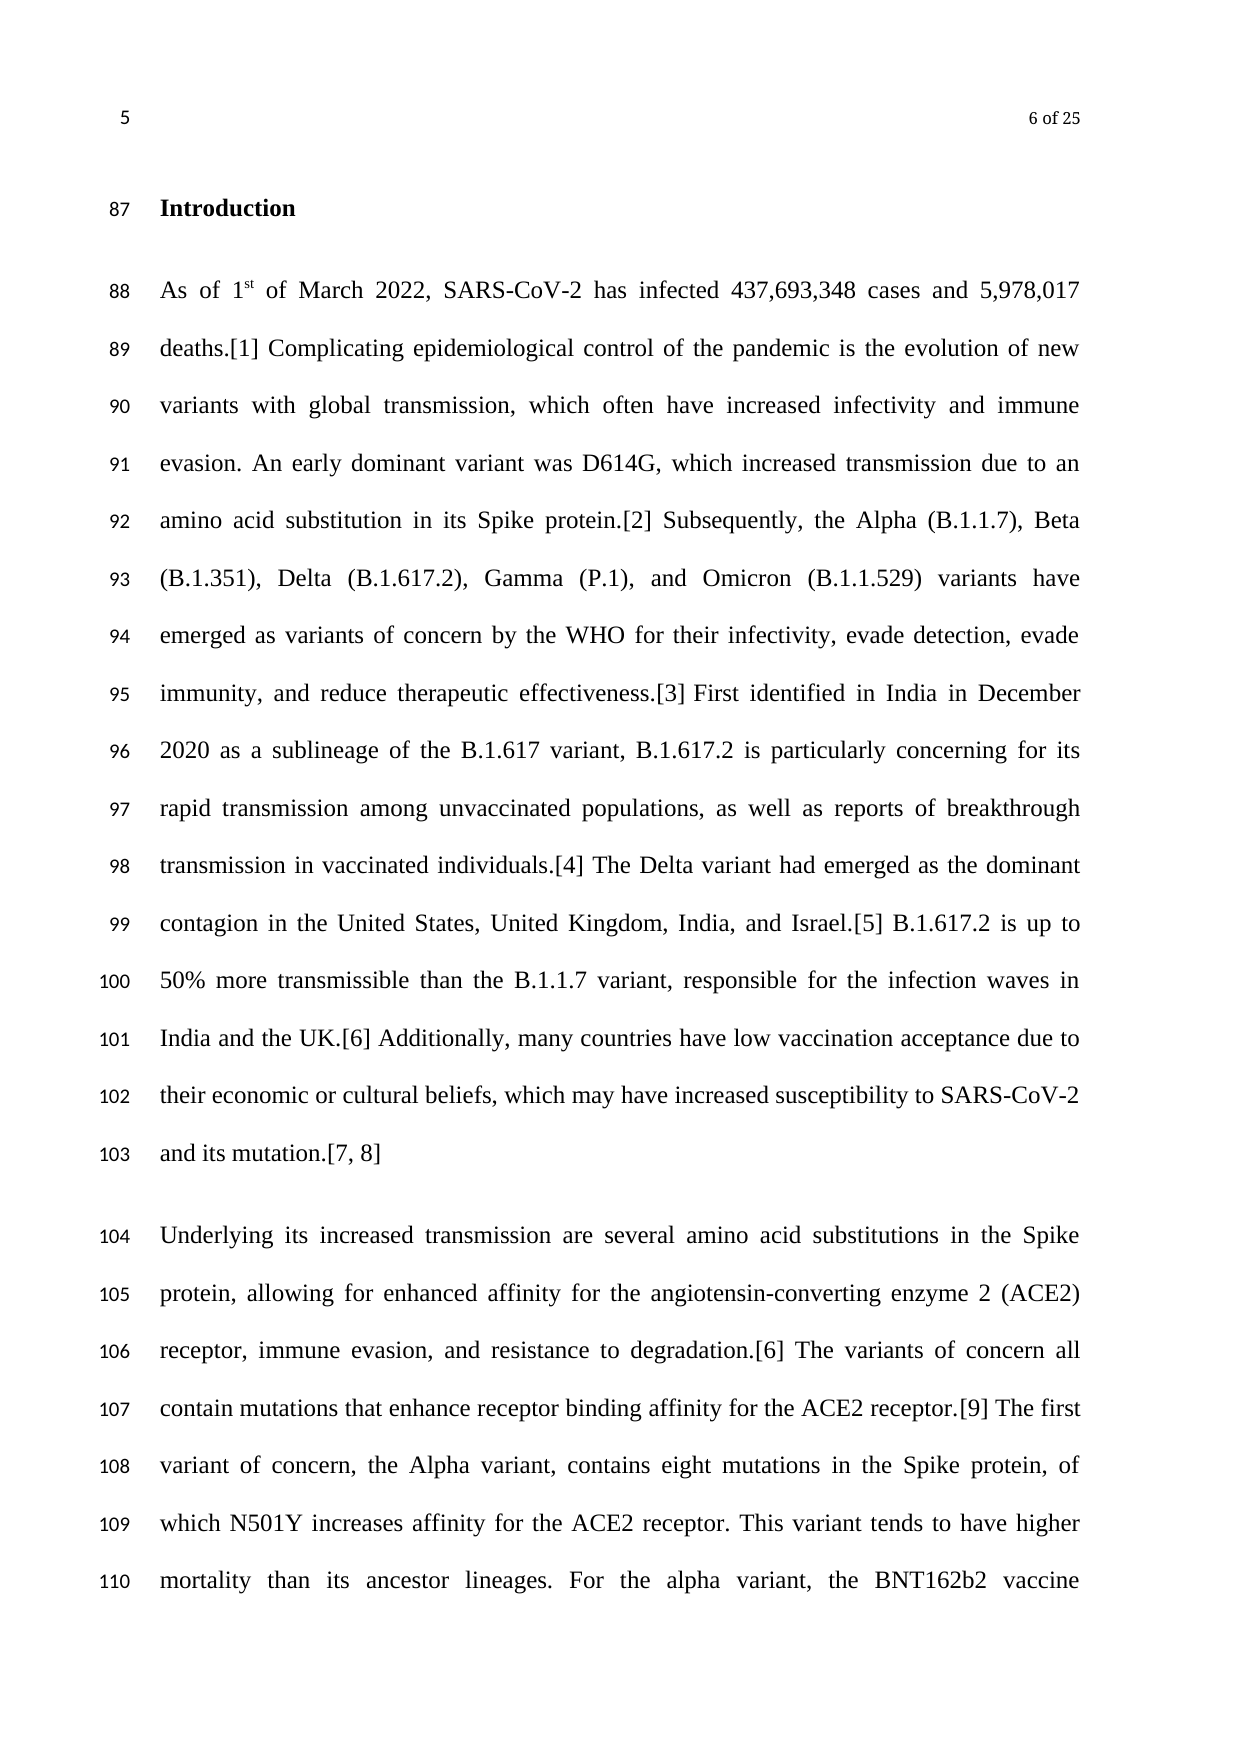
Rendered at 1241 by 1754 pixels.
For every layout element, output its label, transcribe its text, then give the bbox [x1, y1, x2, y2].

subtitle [159, 1220, 1081, 1594]
subtitle Introduction [159, 193, 1081, 222]
subtitle As of 1st of March 2022, SARS-CoV-2 has infected 437,693,348 cases and 5,978,017 deaths.[1] Complicating epidemiological control of the pandemic is the evolution of new variants with global transmission, which often have increased infectivity and immune evasion. An early dominant variant was D614G, which increased transmission due to an amino acid substitution in its Spike protein.[2] Subsequently, the Alpha (B.1.1.7), Beta (B.1.351), Delta (B.1.617.2), Gamma (P.1), and Omicron (B.1.1.529) variants have emerged as variants of concern by the WHO for their infectivity, evade detection, evade immunity, and reduce therapeutic effectiveness.[3] First identified in India in December 2020 as a sublineage of the B.1.617 variant, B.1.617.2 is particularly concerning for its rapid transmission among unvaccinated populations, as well as reports of breakthrough transmission in vaccinated individuals.[4] The Delta variant had emerged as the dominant contagion in the United States, United Kingdom, India, and Israel.[5] B.1.617.2 is up to 50% more transmissible than the B.1.1.7 variant, responsible for the infection waves in India and the UK.[6] Additionally, many countries have low vaccination acceptance due to their economic or cultural beliefs, which may have increased susceptibility to SARS-CoV-2 and its mutation.[7, 8] [159, 275, 1081, 1167]
